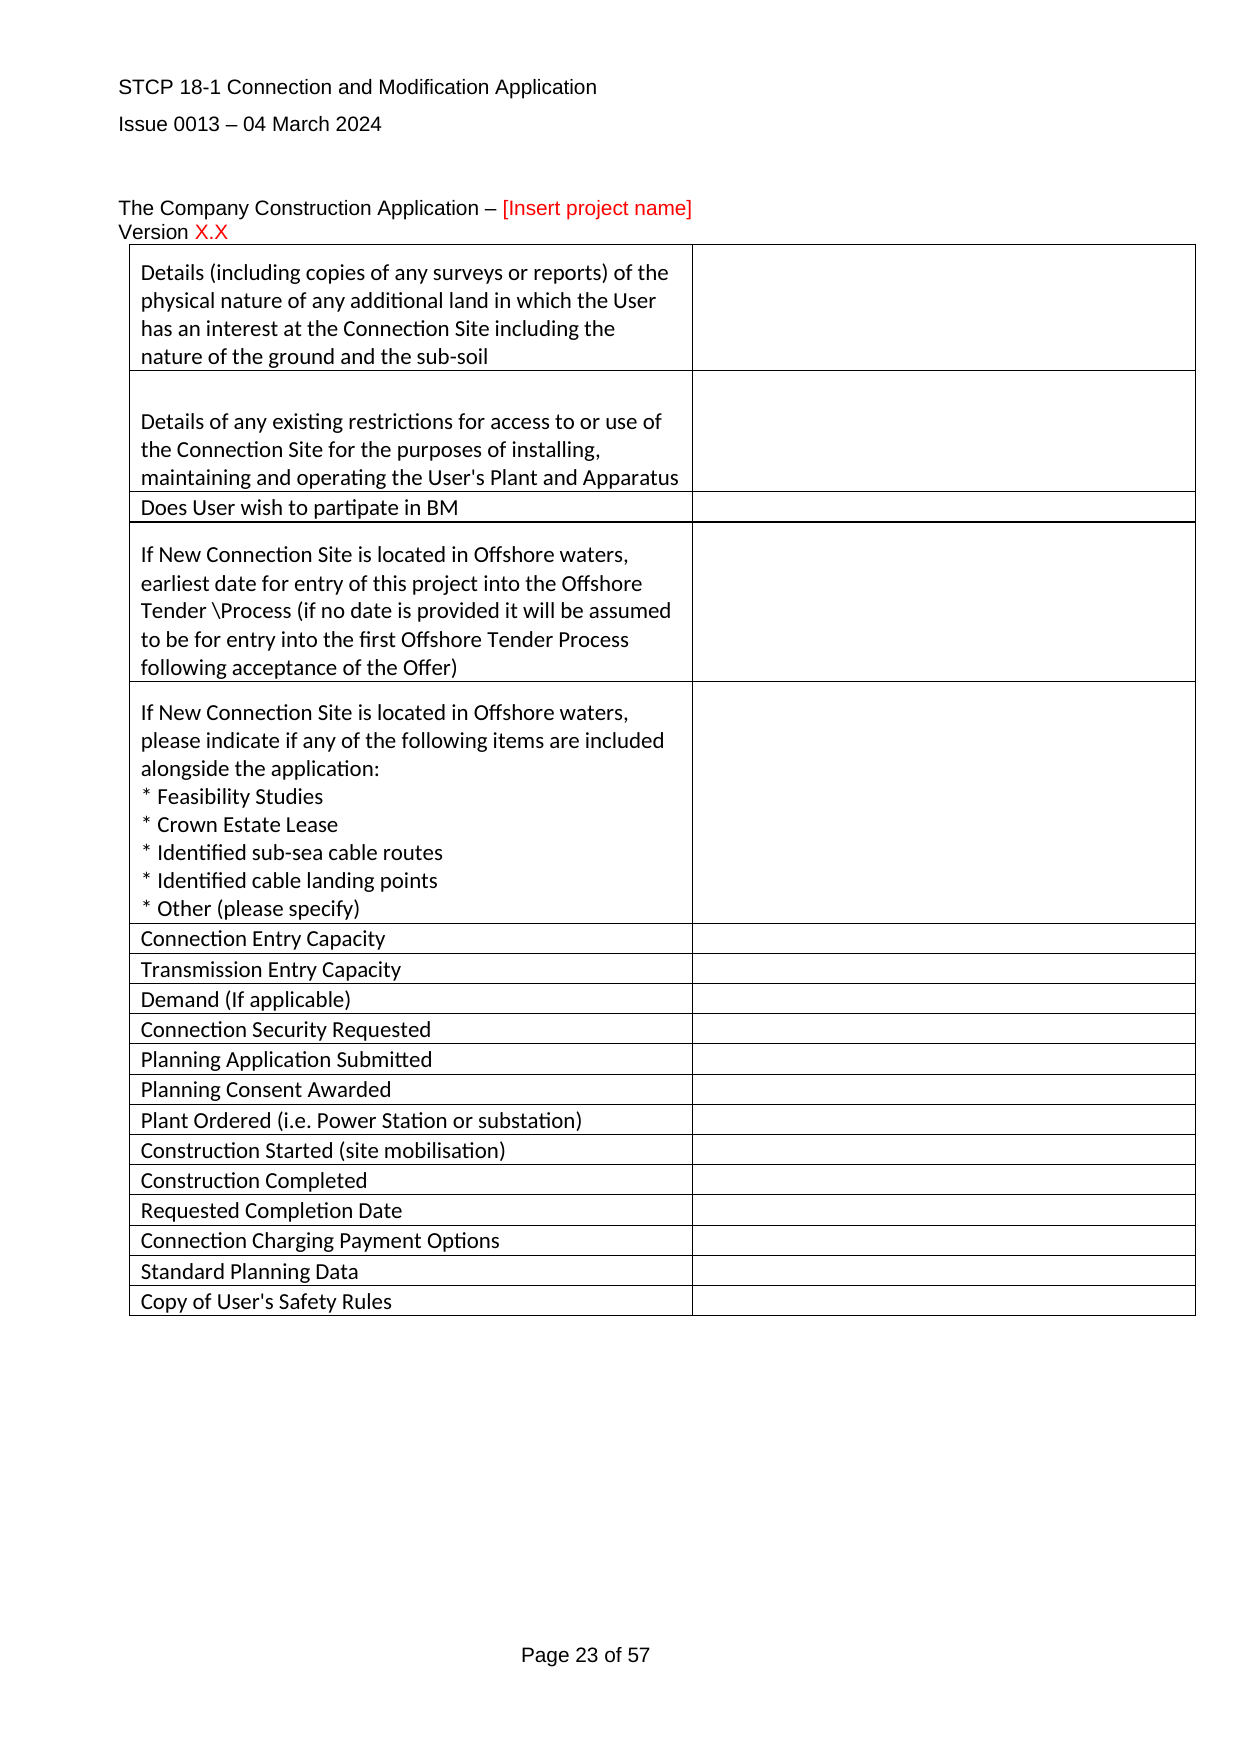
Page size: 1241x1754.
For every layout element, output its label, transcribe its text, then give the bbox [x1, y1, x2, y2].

table_cell [693, 1044, 1195, 1073]
table_cell Planning Consent Awarded [130, 1075, 692, 1104]
table_cell [693, 492, 1195, 521]
table_cell [693, 1165, 1195, 1194]
table_cell [693, 954, 1195, 983]
table_cell If New Connection Site is located in Offshore waters, please indicate if any of the following items are included alongside the application: * Feasibility Studies * Crown Estate Lease * Identified sub-sea cable routes * Identified cable landing points * Other (please specify) [130, 682, 692, 922]
table_cell [693, 245, 1195, 370]
table_cell [693, 1105, 1195, 1134]
table_cell Details of any existing restrictions for access to or use of the Connection Site for the purposes of installing, maintaining and operating the User's Plant and Apparatus [130, 371, 692, 491]
table_cell Standard Planning Data [130, 1256, 692, 1285]
table_cell [693, 682, 1195, 922]
table_cell Requested Completion Date [130, 1195, 692, 1224]
table_cell Connection Charging Payment Options [130, 1226, 692, 1255]
table_cell [693, 1014, 1195, 1043]
table_cell [693, 1195, 1195, 1224]
table_cell Transmission Entry Capacity [130, 954, 692, 983]
table_cell Connection Security Requested [130, 1014, 692, 1043]
table_cell Construction Started (site mobilisation) [130, 1135, 692, 1164]
table_cell If New Connection Site is located in Offshore waters, earliest date for entry of this project into the Offshore Tender \Process (if no date is provided it will be assumed to be for entry into the first Offshore Tender Process following acceptance of the Offer) [130, 523, 692, 681]
table_cell Plant Ordered (i.e. Power Station or substation) [130, 1105, 692, 1134]
table_cell Connection Entry Capacity [130, 924, 692, 953]
table_cell [693, 984, 1195, 1013]
table_cell [693, 1256, 1195, 1285]
table_cell Does User wish to partipate in BM [130, 492, 692, 521]
table_cell [693, 523, 1195, 681]
table_cell Demand (If applicable) [130, 984, 692, 1013]
table_cell [693, 371, 1195, 491]
table_cell [693, 924, 1195, 953]
table_cell [693, 1286, 1195, 1315]
table_cell Construction Completed [130, 1165, 692, 1194]
table_cell Copy of User's Safety Rules [130, 1286, 692, 1315]
table_cell Planning Application Submitted [130, 1044, 692, 1073]
table_cell Details (including copies of any surveys or reports) of the physical nature of any additional land in which the User has an interest at the Connection Site including the nature of the ground and the sub-soil [130, 245, 692, 370]
table_cell [693, 1075, 1195, 1104]
table_cell [693, 1226, 1195, 1255]
table_cell [693, 1135, 1195, 1164]
